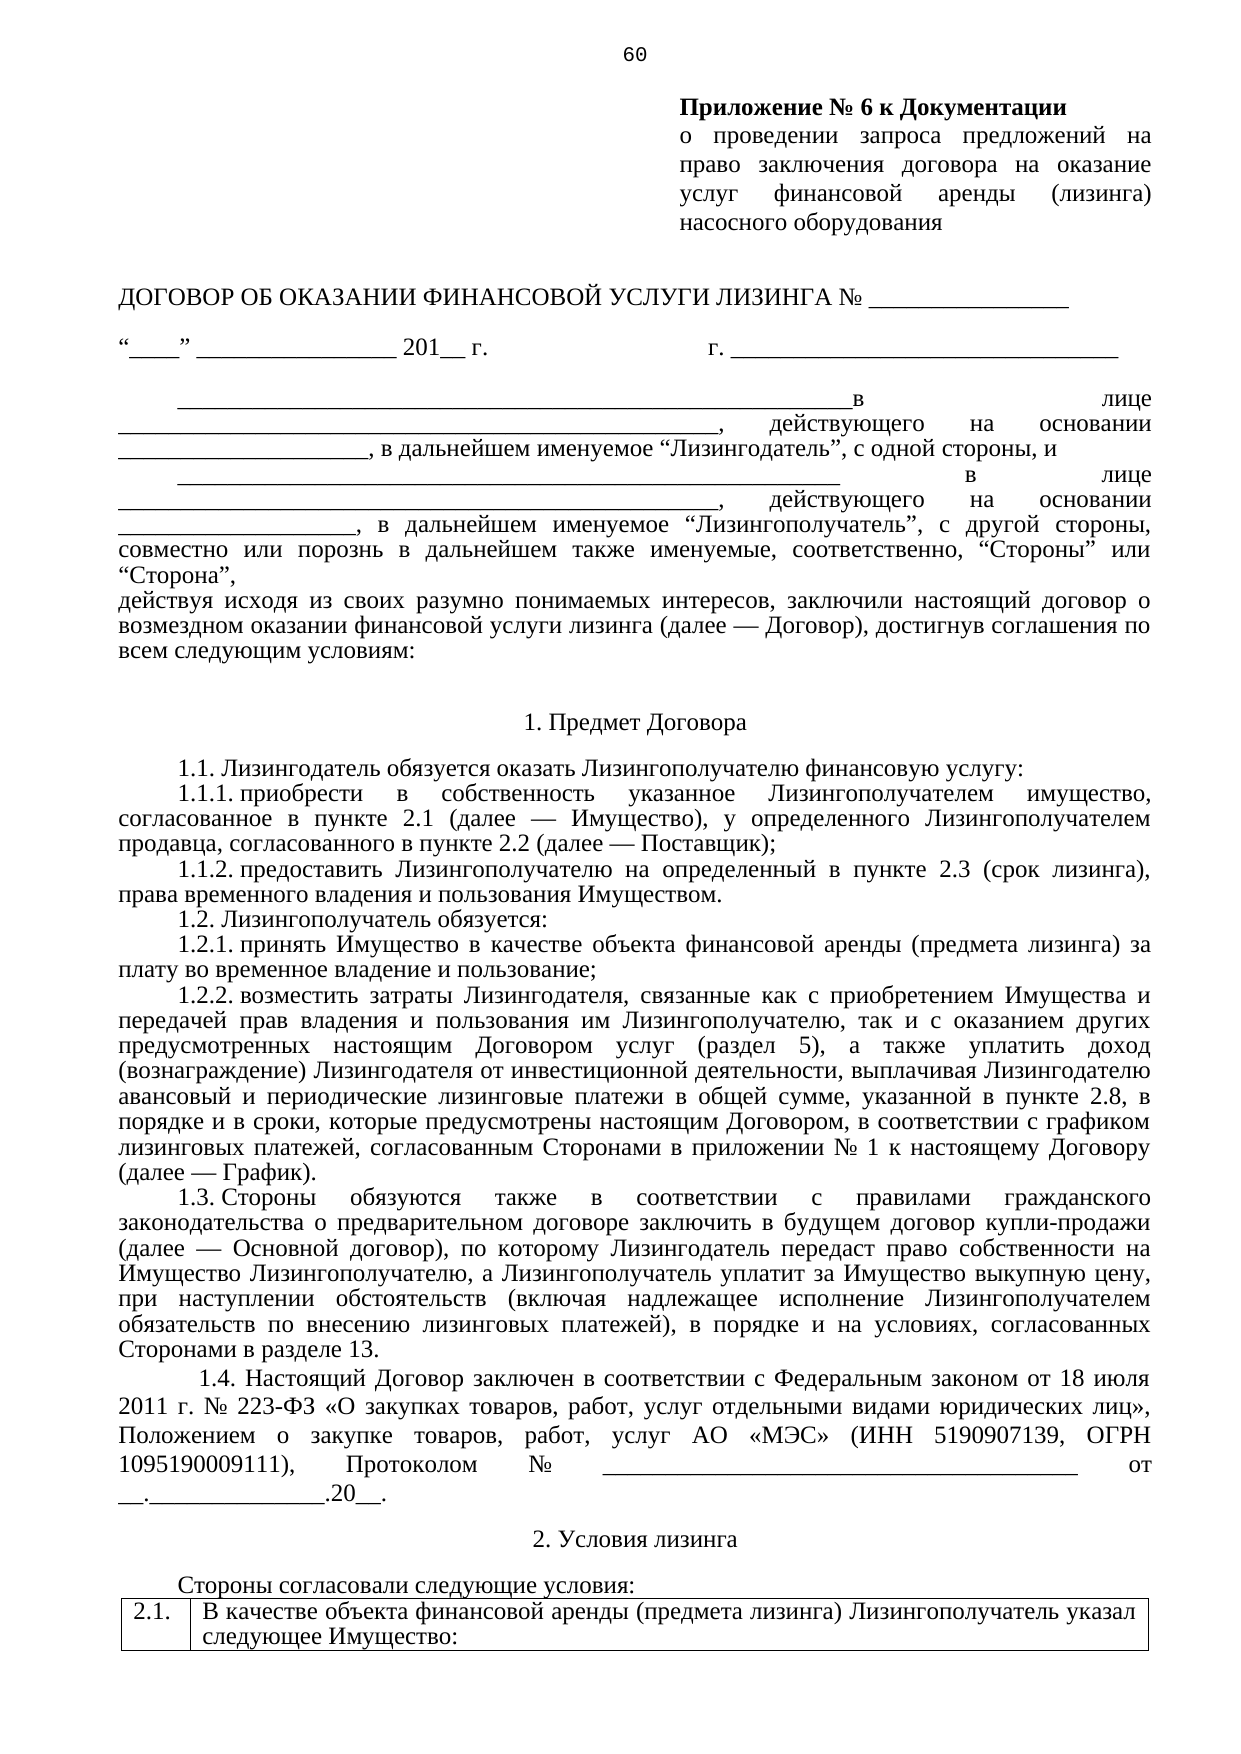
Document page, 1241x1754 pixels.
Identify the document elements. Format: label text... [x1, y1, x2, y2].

text ДОГОВОР ОБ ОКАЗАНИИ ФИНАНСОВОЙ УСЛУГИ ЛИЗИНГА № ________________ [118, 285, 1152, 311]
text 1.1. Лизингодатель обязуется оказать Лизингополучателю финансовую услугу: [118, 756, 1152, 781]
text 1.1.2. предоставить Лизингополучателю на определенный в пункте 2.3 (срок лизинга), права временного владения и пользования Имуществом. [118, 857, 1152, 907]
text 1. Предмет Договора [118, 710, 1152, 735]
text 1.2.2. возместить затраты Лизингодателя, связанные как с приобретением Имущества и передачей прав владения и пользования им Лизингополучателю, так и с оказанием других предусмотренных настоящим Договором услуг (раздел 5), а также уплатить доход (вознаграждение) Лизингодателя от инвестиционной деятельности, выплачивая Лизингодателю авансовый и периодические лизинговые платежи в общей сумме, указанной в пункте 2.8, в порядке и в сроки, которые предусмотрены настоящим Договором, в соответствии с графиком лизинговых платежей, согласованным Сторонами в приложении № 1 к настоящему Договору (далее — График). [118, 983, 1152, 1186]
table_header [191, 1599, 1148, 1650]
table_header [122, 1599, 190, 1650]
text 1.2.1. принять Имущество в качестве объекта финансовой аренды (предмета лизинга) за плату во временное владение и пользование; [118, 933, 1152, 983]
text Стороны согласовали следующие условия: [118, 1573, 1152, 1598]
text _____________________________________________________ в лице ________________________________________________, действующего на основании ___________________, в дальнейшем именуемое “Лизингополучатель”, с другой стороны, совместно или порознь в дальнейшем также именуемые, соответственно, “Стороны” или “Сторона”, [118, 462, 1152, 588]
text действуя исходя из своих разумно понимаемых интересов, заключили настоящий договор о возмездном оказании финансовой услуги лизинга (далее — Договор), достигнув соглашения по всем следующим условиям: [118, 588, 1152, 664]
text 1.2. Лизингополучатель обязуется: [118, 907, 1152, 933]
text 1.4. Настоящий Договор заключен в соответствии с Федеральным законом от 18 июля 2011 г. № 223-ФЗ «О закупках товаров, работ, услуг отдельными видами юридических лиц», Положением о закупке товаров, работ, услуг АО «МЭС» (ИНН 5190907139, ОГРН 1095190009111), Протоколом № ______________________________________ от __.______________.20__. [118, 1363, 1152, 1506]
text 1.1.1. приобрести в собственность указанное Лизингополучателем имущество, согласованное в пункте 2.1 (далее — Имущество), у определенного Лизингополучателем продавца, согласованного в пункте 2.2 (далее — Поставщик); [118, 781, 1152, 857]
text о проведении запроса предложений на право заключения договора на оказание услуг финансовой аренды (лизинга) насосного оборудования [679, 120, 1152, 235]
text “____” ________________ 201__ г. г. _______________________________ [118, 336, 1152, 361]
subtitle Приложение № 6 к Документации [679, 92, 1152, 120]
text 1.3. Стороны обязуются также в соответствии с правилами гражданского законодательства о предварительном договоре заключить в будущем договор купли-продажи (далее — Основной договор), по которому Лизингодатель передаст право собственности на Имущество Лизингополучателю, а Лизингополучатель уплатит за Имущество выкупную цену, при наступлении обстоятельств (включая надлежащее исполнение Лизингополучателем обязательств по внесению лизинговых платежей), в порядке и на условиях, согласованных Сторонами в разделе 13. [118, 1186, 1152, 1363]
text ______________________________________________________в лице ________________________________________________, действующего на основании ____________________, в дальнейшем именуемое “Лизингодатель”, с одной стороны, и [118, 386, 1152, 462]
text 2. Условия лизинга [118, 1527, 1152, 1552]
